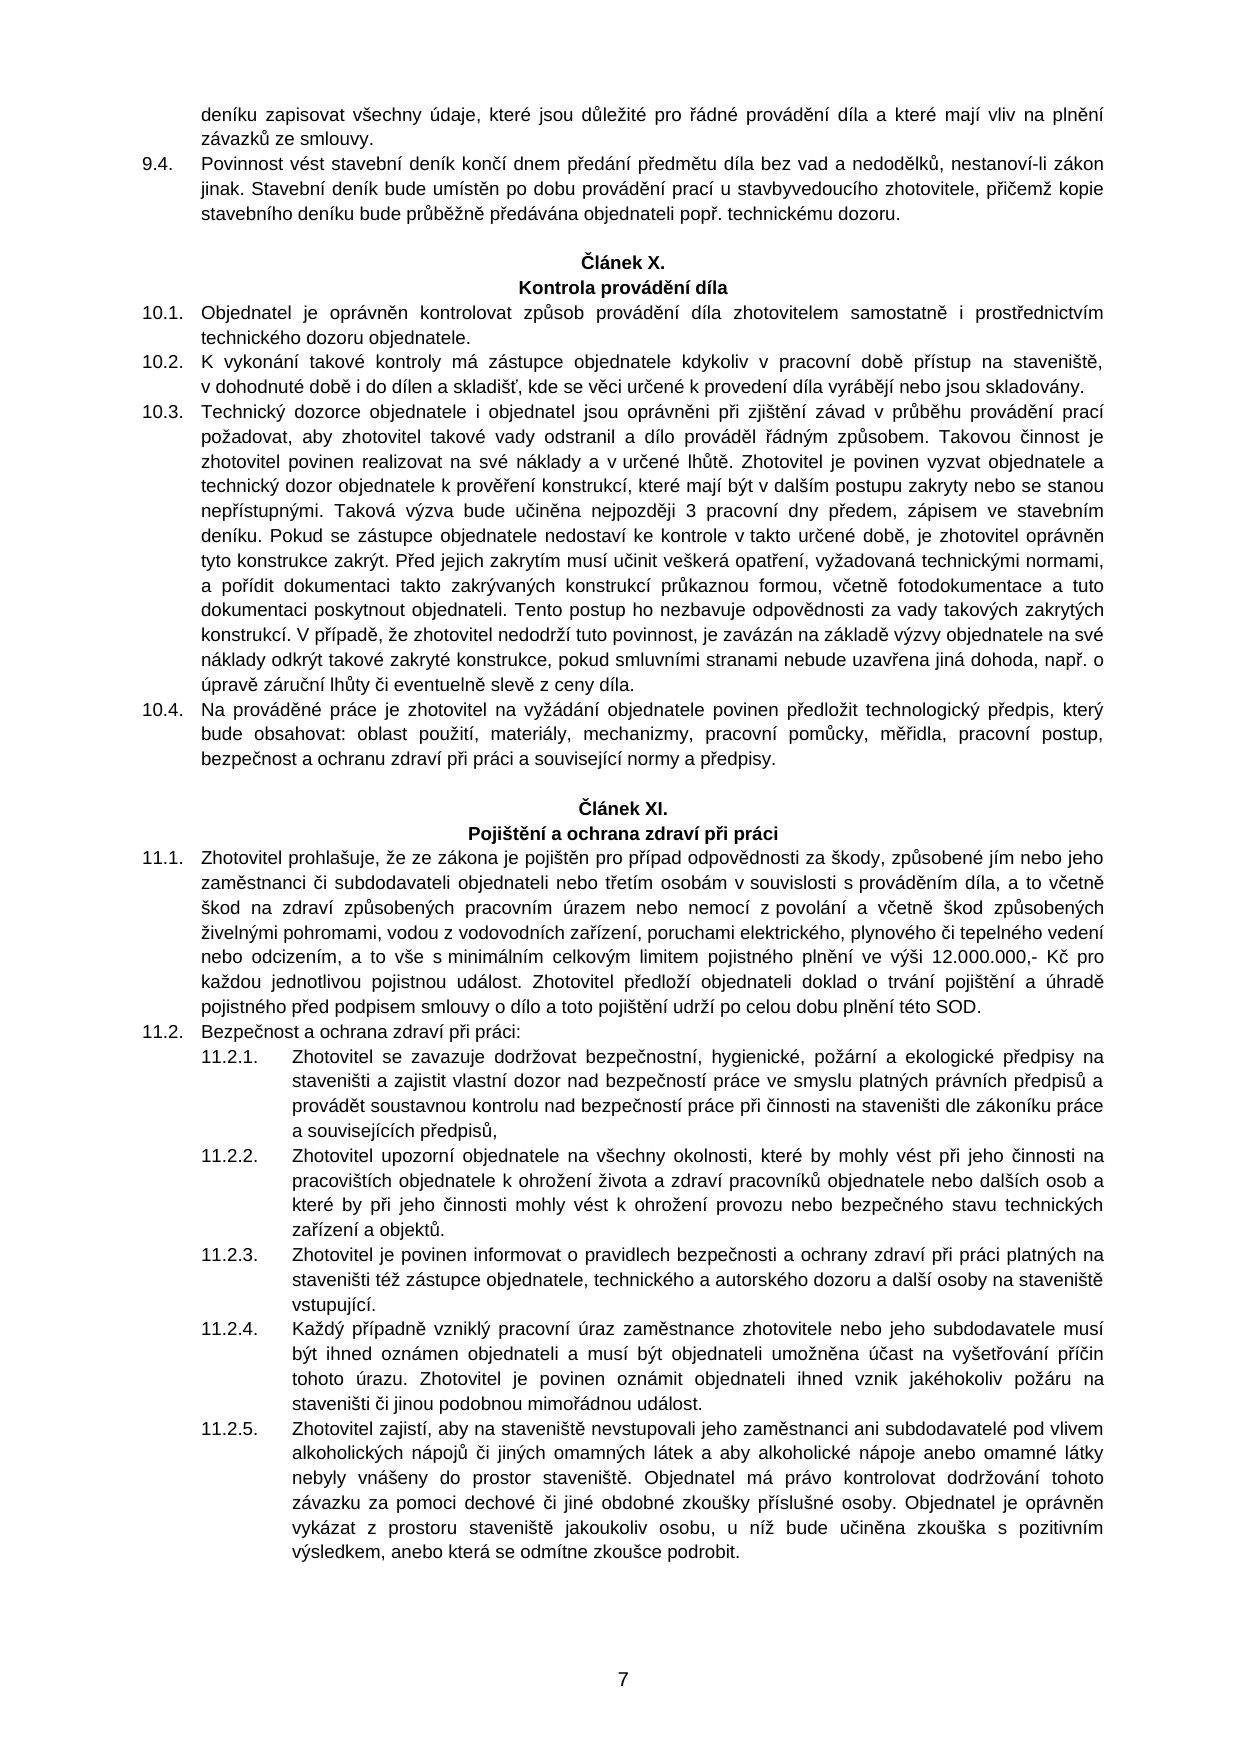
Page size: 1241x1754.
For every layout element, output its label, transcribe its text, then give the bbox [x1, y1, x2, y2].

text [142, 103, 1104, 150]
list Zhotovitel je povinen informovat o pravidlech bezpečnosti a ochrany zdraví při práci platných na staveništi též zástupce objednatele, technického a autorského dozoru a další osoby na staveniště vstupující. [201, 1244, 1104, 1315]
list Zhotovitel zajistí, aby na staveniště nevstupovali jeho zaměstnanci ani subdodavatelé pod vlivem alkoholických nápojů či jiných omamných látek a aby alkoholické nápoje anebo omamné látky nebyly vnášeny do prostor staveniště. Objednatel má právo kontrolovat dodržování tohoto závazku za pomoci dechové či jiné obdobné zkoušky příslušné osoby. Objednatel je oprávněn vykázat z prostoru staveniště jakoukoliv osobu, u níž bude učiněna zkouška s pozitivním výsledkem, anebo která se odmítne zkoušce podrobit. [201, 1417, 1104, 1563]
list Technický dozorce objednatele i objednatel jsou oprávněni při zjištění závad v průběhu provádění prací požadovat, aby zhotovitel takové vady odstranil a dílo prováděl řádným způsobem. Takovou činnost je zhotovitel povinen realizovat na své náklady a v určené lhůtě. Zhotovitel je povinen vyzvat objednatele a technický dozor objednatele k prověření konstrukcí, které mají být v dalším postupu zakryty nebo se stanou nepřístupnými. Taková výzva bude učiněna nejpozději 3 pracovní dny předem, zápisem ve stavebním deníku. Pokud se zástupce objednatele nedostaví ke kontrole v takto určené době, je zhotovitel oprávněn tyto konstrukce zakrýt. Před jejich zakrytím musí učinit veškerá opatření, vyžadovaná technickými normami, a pořídit dokumentaci takto zakrývaných konstrukcí průkaznou formou, včetně fotodokumentace a tuto dokumentaci poskytnout objednateli. Tento postup ho nezbavuje odpovědnosti za vady takových zakrytých konstrukcí. V případě, že zhotovitel nedodrží tuto povinnost, je zavázán na základě výzvy objednatele na své náklady odkrýt takové zakryté konstrukce, pokud smluvními stranami nebude uzavřena jiná dohoda, např. o úpravě záruční lhůty či eventuelně slevě z ceny díla. [142, 401, 1104, 695]
list K vykonání takové kontroly má zástupce objednatele kdykoliv v pracovní době přístup na staveniště, v dohodnuté době i do dílen a skladišť, kde se věci určené k provedení díla vyrábějí nebo jsou skladovány. [142, 351, 1104, 398]
list Každý případně vzniklý pracovní úraz zaměstnance zhotovitele nebo jeho subdodavatele musí být ihned oznámen objednateli a musí být objednateli umožněna účast na vyšetřování příčin tohoto úrazu. Zhotovitel je povinen oznámit objednateli ihned vznik jakéhokoliv požáru na staveništi či jinou podobnou mimořádnou událost. [201, 1318, 1104, 1414]
list Bezpečnost a ochrana zdraví při práci: [142, 1021, 1104, 1042]
text Kontrola provádění díla [142, 277, 1104, 298]
list Zhotovitel prohlašuje, že ze zákona je pojištěn pro případ odpovědnosti za škody, způsobené jím nebo jeho zaměstnanci či subdodavateli objednateli nebo třetím osobám v souvislosti s prováděním díla, a to včetně škod na zdraví způsobených pracovním úrazem nebo nemocí z povolání a včetně škod způsobených živelnými pohromami, vodou z vodovodních zařízení, poruchami elektrického, plynového či tepelného vedení nebo odcizením, a to vše s minimálním celkovým limitem pojistného plnění ve výši 12.000.000,- Kč pro každou jednotlivou pojistnou událost. Zhotovitel předloží objednateli doklad o trvání pojištění a úhradě pojistného před podpisem smlouvy o dílo a toto pojištění udrží po celou dobu plnění této SOD. [142, 847, 1104, 1017]
list Objednatel je oprávněn kontrolovat způsob provádění díla zhotovitelem samostatně i prostřednictvím technického dozoru objednatele. [142, 302, 1104, 348]
list Na prováděné práce je zhotovitel na vyžádání objednatele povinen předložit technologický předpis, který bude obsahovat: oblast použití, materiály, mechanizmy, pracovní pomůcky, měřidla, pracovní postup, bezpečnost a ochranu zdraví při práci a související normy a předpisy. [142, 698, 1104, 769]
list Zhotovitel upozorní objednatele na všechny okolnosti, které by mohly vést při jeho činnosti na pracovištích objednatele k ohrožení života a zdraví pracovníků objednatele nebo dalších osob a které by při jeho činnosti mohly vést k ohrožení provozu nebo bezpečného stavu technických zařízení a objektů. [201, 1145, 1104, 1241]
text Článek X. [142, 252, 1104, 274]
text Pojištění a ochrana zdraví při práci [142, 822, 1104, 844]
list Zhotovitel se zavazuje dodržovat bezpečnostní, hygienické, požární a ekologické předpisy na staveništi a zajistit vlastní dozor nad bezpečností práce ve smyslu platných právních předpisů a provádět soustavnou kontrolu nad bezpečností práce při činnosti na staveništi dle zákoníku práce a souvisejících předpisů, [201, 1046, 1104, 1141]
text Článek XI. [142, 798, 1104, 819]
text 9.4. Povinnost vést stavební deník končí dnem předání předmětu díla bez vad a nedodělků, nestanoví-li zákon jinak. Stavební deník bude umístěn po dobu provádění prací u stavbyvedoucího zhotovitele, přičemž kopie stavebního deníku bude průběžně předávána objednateli popř. technickému dozoru. [142, 153, 1104, 224]
